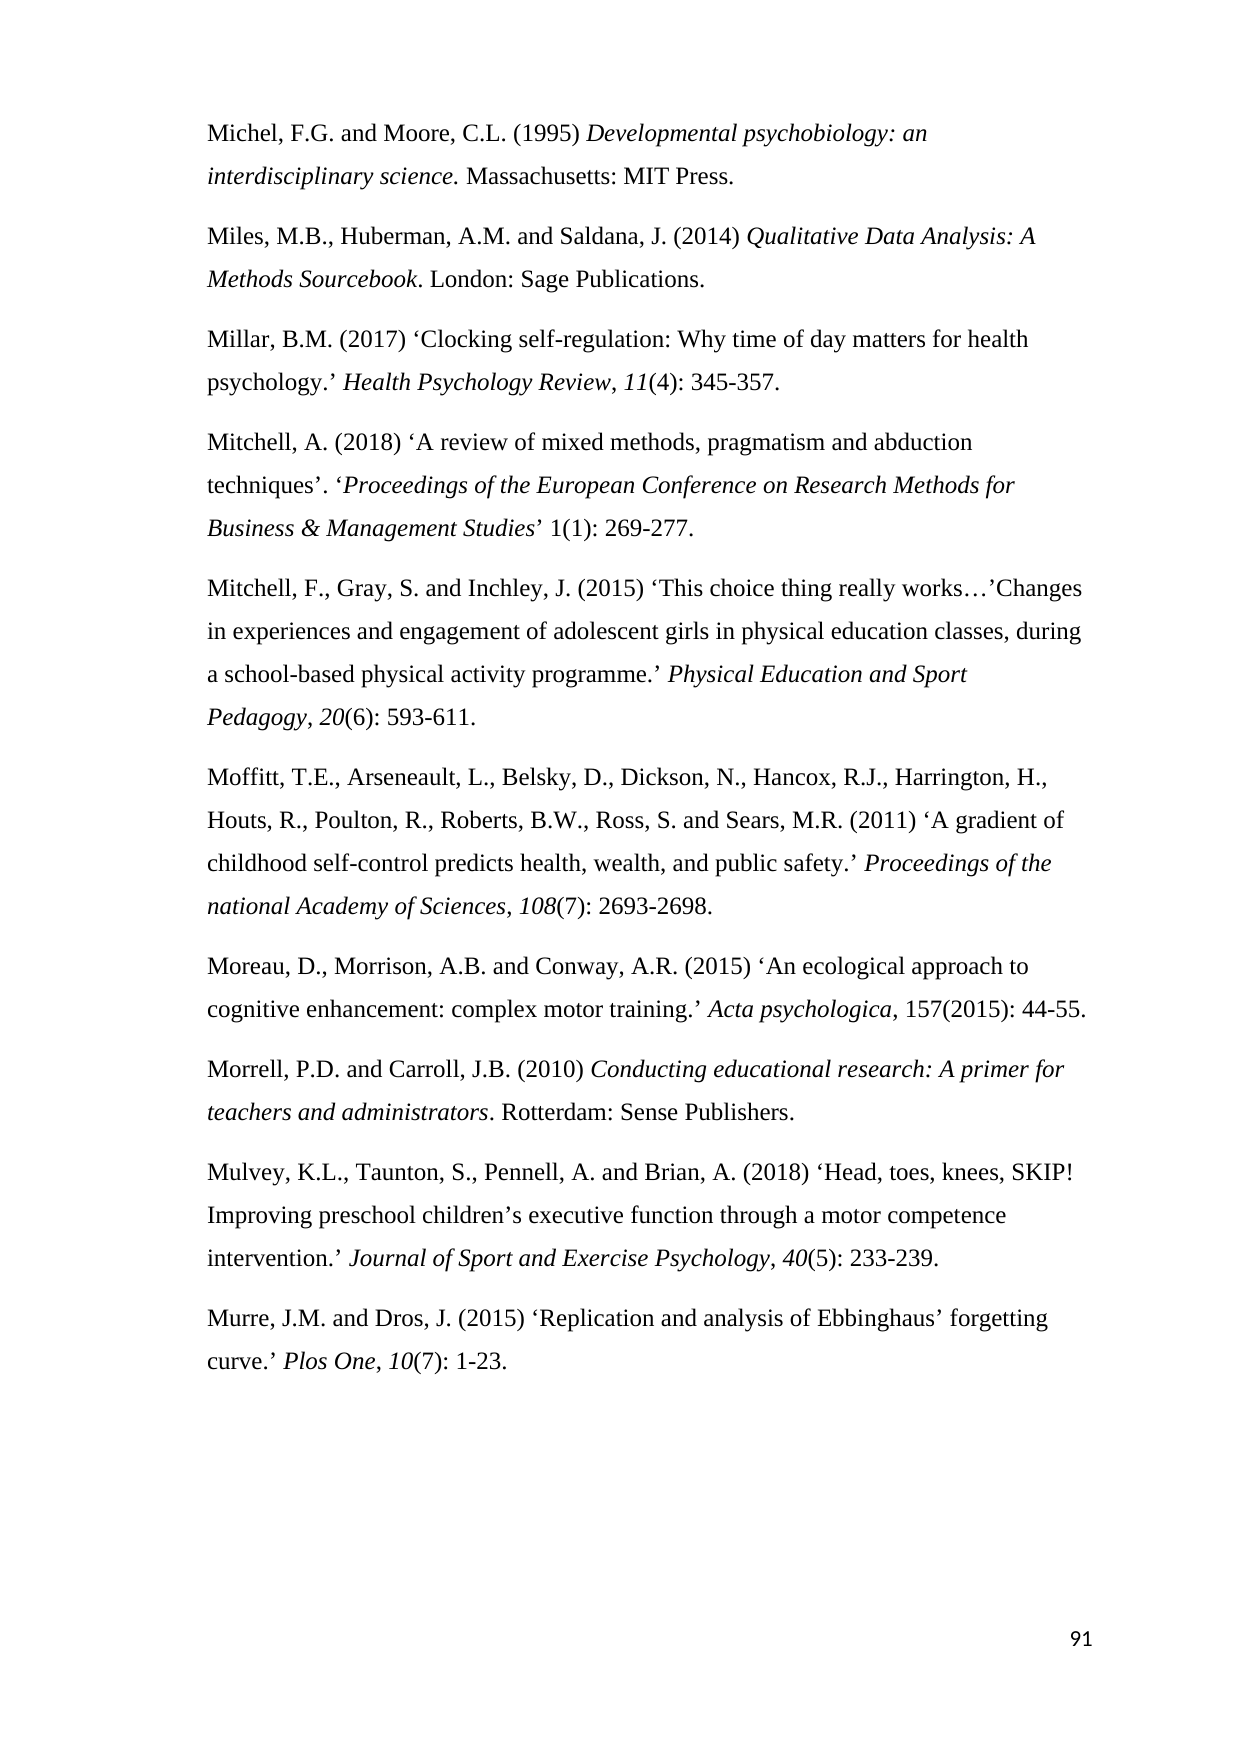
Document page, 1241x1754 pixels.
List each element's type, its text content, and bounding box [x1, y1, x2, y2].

text Morrell, P.D. and Carroll, J.B. (2010) Conducting educational research: A primer for teachers and administrators. Rotterdam: Sense Publishers. [207, 1054, 1092, 1126]
text Miles, M.B., Huberman, A.M. and Saldana, J. (2014) Qualitative Data Analysis: A Methods Sourcebook. London: Sage Publications. [207, 221, 1092, 293]
text Millar, B.M. (2017) ‘Clocking self-regulation: Why time of day matters for health psychology.’ Health Psychology Review, 11(4): 345-357. [207, 324, 1092, 396]
text Murre, J.M. and Dros, J. (2015) ‘Replication and analysis of Ebbinghaus’ forgetting curve.’ Plos One, 10(7): 1-23. [207, 1303, 1092, 1375]
text Mitchell, F., Gray, S. and Inchley, J. (2015) ‘This choice thing really works…’Changes in experiences and engagement of adolescent girls in physical education classes, during a school-based physical activity programme.’ Physical Education and Sport Pedagogy, 20(6): 593-611. [207, 573, 1092, 731]
text Moreau, D., Morrison, A.B. and Conway, A.R. (2015) ‘An ecological approach to cognitive enhancement: complex motor training.’ Acta psychologica, 157(2015): 44-55. [207, 951, 1092, 1023]
text Michel, F.G. and Moore, C.L. (1995) Developmental psychobiology: an interdisciplinary science. Massachusetts: MIT Press. [207, 118, 1092, 190]
text Mitchell, A. (2018) ‘A review of mixed methods, pragmatism and abduction techniques’. ‘Proceedings of the European Conference on Research Methods for Business & Management Studies’ 1(1): 269-277. [207, 427, 1092, 542]
text Moffitt, T.E., Arseneault, L., Belsky, D., Dickson, N., Hancox, R.J., Harrington, H., Houts, R., Poulton, R., Roberts, B.W., Ross, S. and Sears, M.R. (2011) ‘A gradient of childhood self-control predicts health, wealth, and public safety.’ Proceedings of the national Academy of Sciences, 108(7): 2693-2698. [207, 762, 1092, 920]
text Mulvey, K.L., Taunton, S., Pennell, A. and Brian, A. (2018) ‘Head, toes, knees, SKIP! Improving preschool children’s executive function through a motor competence intervention.’ Journal of Sport and Exercise Psychology, 40(5): 233-239. [207, 1157, 1092, 1272]
